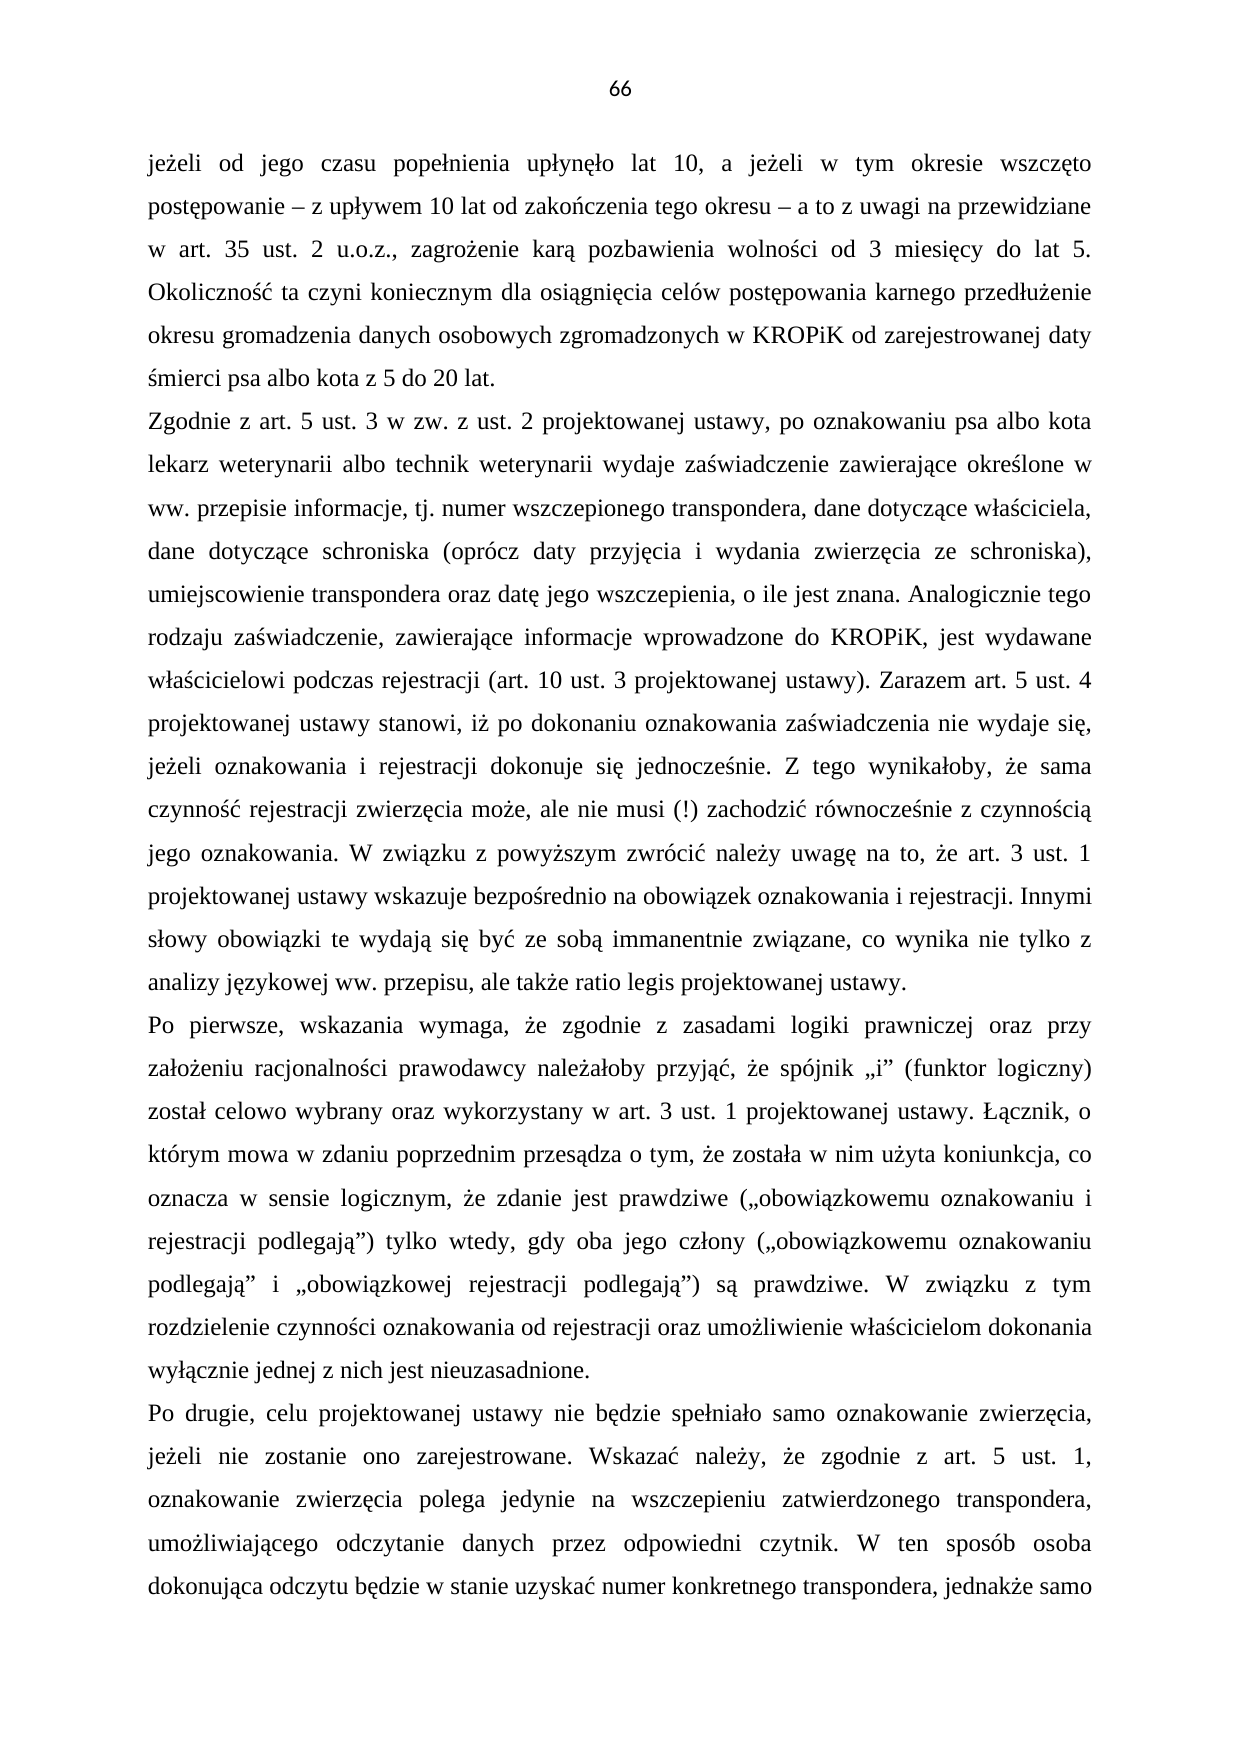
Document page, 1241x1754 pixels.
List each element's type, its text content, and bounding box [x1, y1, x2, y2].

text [148, 1398, 1093, 1599]
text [148, 148, 1093, 392]
text Po pierwsze, wskazania wymaga, że zgodnie z zasadami logiki prawniczej oraz przy założeniu racjonalności prawodawcy należałoby przyjąć, że spójnik „i” (funktor logiczny) został celowo wybrany oraz wykorzystany w art. 3 ust. 1 projektowanej ustawy. Łącznik, o którym mowa w zdaniu poprzednim przesądza o tym, że została w nim użyta koniunkcja, co oznacza w sensie logicznym, że zdanie jest prawdziwe („obowiązkowemu oznakowaniu i rejestracji podlegają”) tylko wtedy, gdy oba jego człony („obowiązkowemu oznakowaniu podlegają” i „obowiązkowej rejestracji podlegają”) są prawdziwe. W związku z tym rozdzielenie czynności oznakowania od rejestracji oraz umożliwienie właścicielom dokonania wyłącznie jednej z nich jest nieuzasadnione. [148, 1010, 1093, 1384]
text Zgodnie z art. 5 ust. 3 w zw. z ust. 2 projektowanej ustawy, po oznakowaniu psa albo kota lekarz weterynarii albo technik weterynarii wydaje zaświadczenie zawierające określone w ww. przepisie informacje, tj. numer wszczepionego transpondera, dane dotyczące właściciela, dane dotyczące schroniska (oprócz daty przyjęcia i wydania zwierzęcia ze schroniska), umiejscowienie transpondera oraz datę jego wszczepienia, o ile jest znana. Analogicznie tego rodzaju zaświadczenie, zawierające informacje wprowadzone do KROPiK, jest wydawane właścicielowi podczas rejestracji (art. 10 ust. 3 projektowanej ustawy). Zarazem art. 5 ust. 4 projektowanej ustawy stanowi, iż po dokonaniu oznakowania zaświadczenia nie wydaje się, jeżeli oznakowania i rejestracji dokonuje się jednocześnie. Z tego wynikałoby, że sama czynność rejestracji zwierzęcia może, ale nie musi (!) zachodzić równocześnie z czynnością jego oznakowania. W związku z powyższym zwrócić należy uwagę na to, że art. 3 ust. 1 projektowanej ustawy wskazuje bezpośrednio na obowiązek oznakowania i rejestracji. Innymi słowy obowiązki te wydają się być ze sobą immanentnie związane, co wynika nie tylko z analizy językowej ww. przepisu, ale także ratio legis projektowanej ustawy. [148, 406, 1093, 996]
